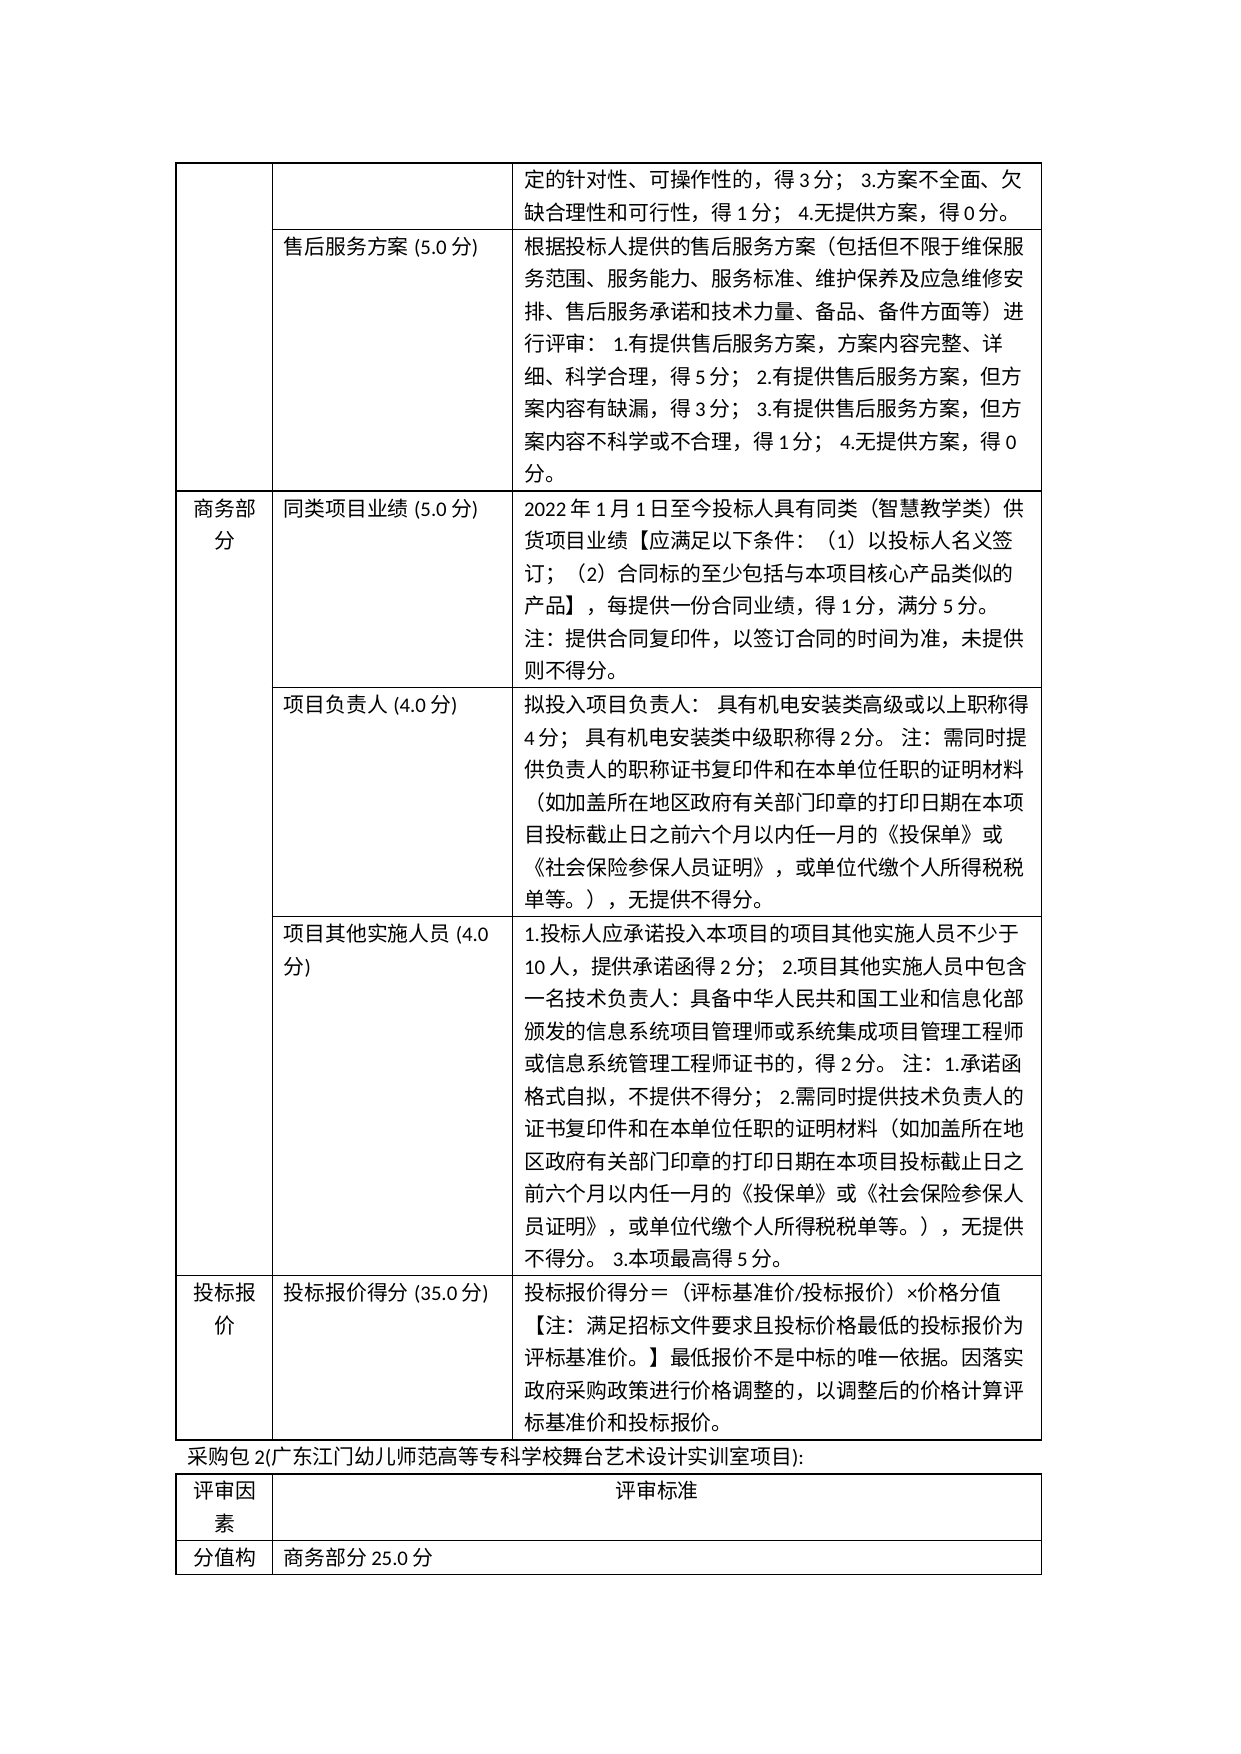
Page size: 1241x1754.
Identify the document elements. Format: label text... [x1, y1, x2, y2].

text 采购包2(广东江门幼儿师范高等专科学校舞台艺术设计实训室项目): [187, 1440, 1053, 1473]
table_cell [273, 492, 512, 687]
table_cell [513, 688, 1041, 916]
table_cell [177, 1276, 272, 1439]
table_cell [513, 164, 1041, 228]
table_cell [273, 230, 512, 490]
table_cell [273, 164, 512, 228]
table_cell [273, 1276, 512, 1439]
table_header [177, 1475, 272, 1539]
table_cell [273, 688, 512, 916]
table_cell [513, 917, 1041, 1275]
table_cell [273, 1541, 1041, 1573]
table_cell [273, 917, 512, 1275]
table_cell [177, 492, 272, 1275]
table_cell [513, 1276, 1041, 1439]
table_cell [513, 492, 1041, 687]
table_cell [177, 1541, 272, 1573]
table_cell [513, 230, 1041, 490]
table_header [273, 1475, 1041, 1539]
